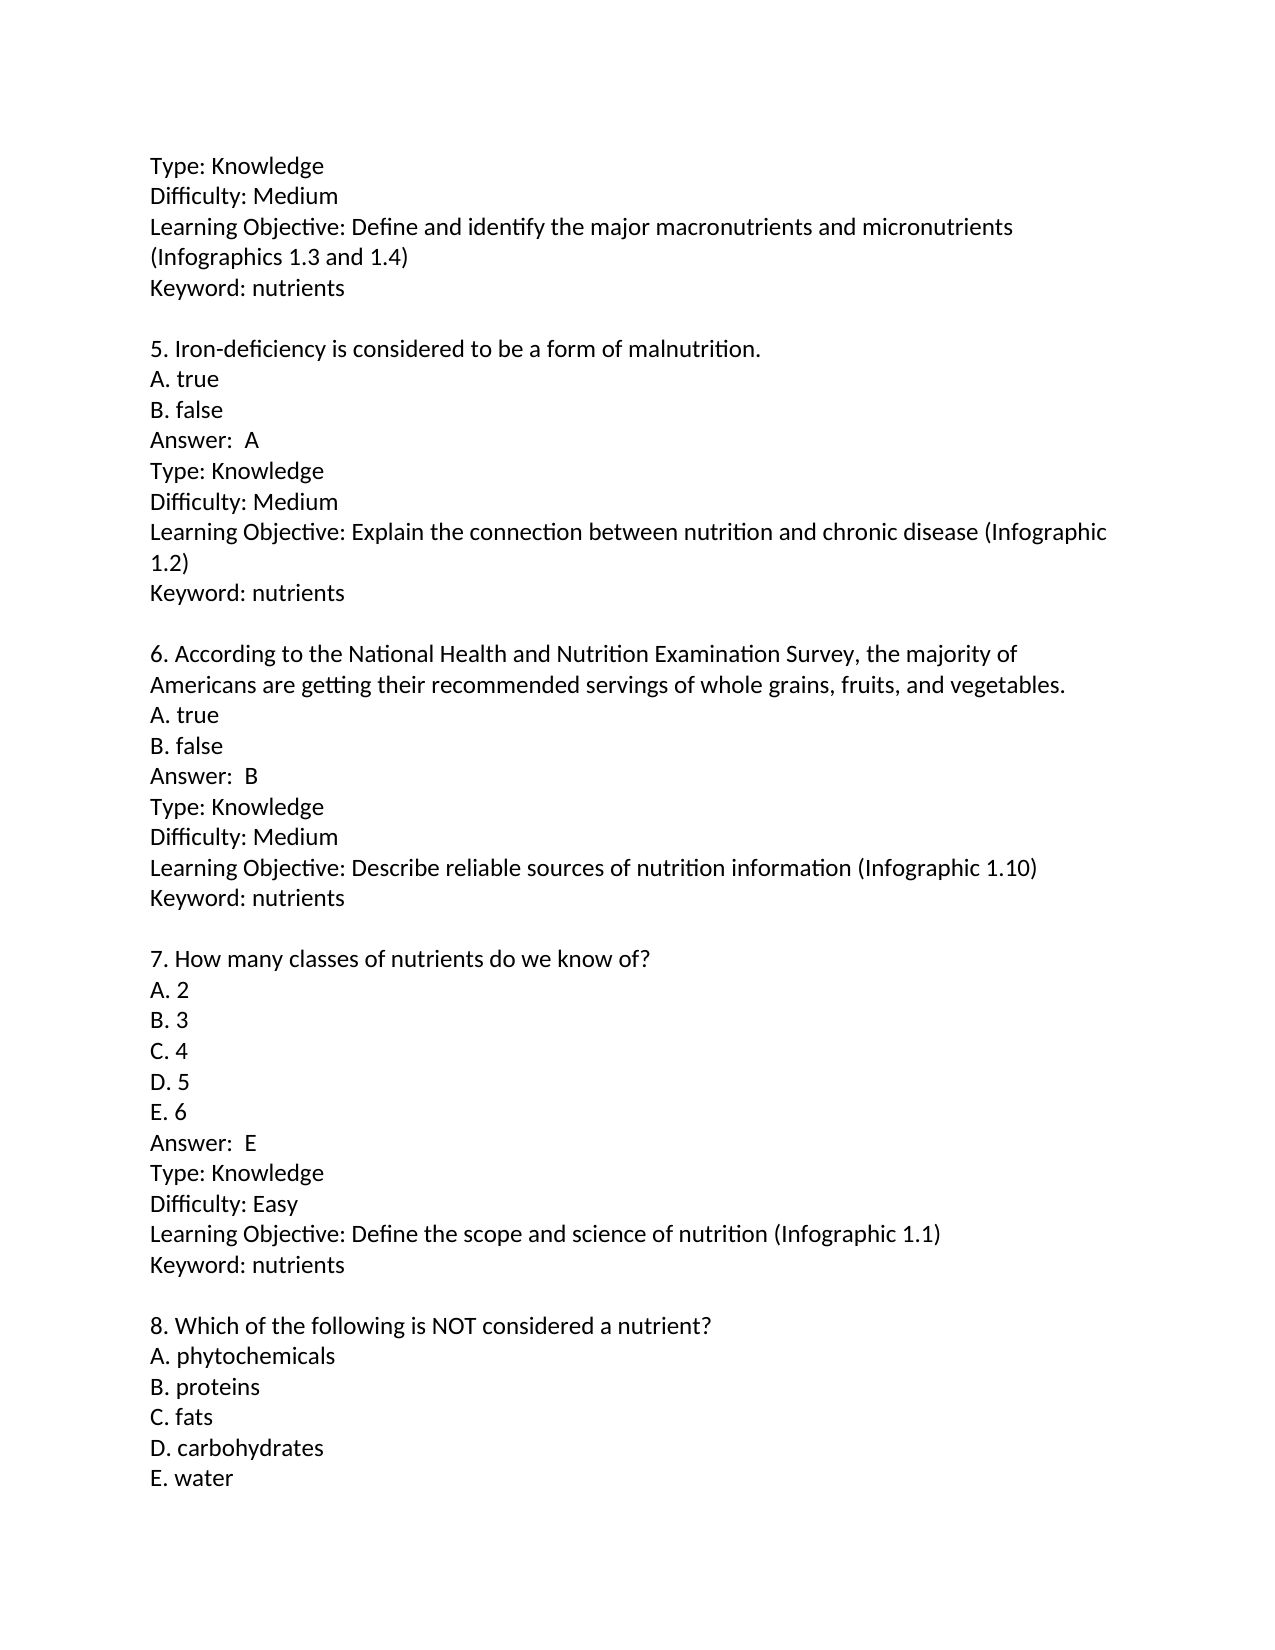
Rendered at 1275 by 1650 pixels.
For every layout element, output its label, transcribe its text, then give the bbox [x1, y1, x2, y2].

text 6. According to the National Health and Nutrition Examination Survey, the majority of Americans are getting their recommended servings of whole grains, fruits, and vegetables. [150, 638, 1125, 699]
text C. fats [150, 1401, 1125, 1432]
text Keyword: nutrients [150, 272, 1125, 303]
text A. phytochemicals [150, 1340, 1125, 1371]
text Answer: E [150, 1127, 1125, 1157]
text B. 3 [150, 1004, 1125, 1035]
text B. false [150, 730, 1125, 760]
text Type: Knowledge [150, 1157, 1125, 1188]
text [150, 211, 1125, 272]
text B. proteins [150, 1371, 1125, 1401]
text E. 6 [150, 1096, 1125, 1127]
text Difficulty: Medium [150, 486, 1125, 516]
text D. carbohydrates [150, 1432, 1125, 1462]
text Type: Knowledge [150, 791, 1125, 821]
text Difficulty: Medium [150, 181, 1125, 211]
text E. water [150, 1462, 1125, 1493]
text B. false [150, 394, 1125, 425]
text Keyword: nutrients [150, 882, 1125, 913]
text Keyword: nutrients [150, 1249, 1125, 1279]
text Type: Knowledge [150, 455, 1125, 486]
text Learning Objective: Explain the connection between nutrition and chronic disease (Infographic 1.2) [150, 516, 1125, 577]
text A. 2 [150, 974, 1125, 1004]
text Type: Knowledge [150, 150, 1125, 181]
text Difficulty: Medium [150, 821, 1125, 852]
text A. true [150, 364, 1125, 394]
text Answer: A [150, 425, 1125, 455]
text 8. Which of the following is NOT considered a nutrient? [150, 1310, 1125, 1340]
text 5. Iron-deficiency is considered to be a form of malnutrition. [150, 333, 1125, 364]
text C. 4 [150, 1035, 1125, 1066]
text Keyword: nutrients [150, 577, 1125, 608]
text A. true [150, 699, 1125, 730]
text Difficulty: Easy [150, 1188, 1125, 1218]
text D. 5 [150, 1066, 1125, 1096]
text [150, 1218, 1125, 1249]
text Learning Objective: Describe reliable sources of nutrition information (Infographic 1.10) [150, 852, 1125, 882]
text 7. How many classes of nutrients do we know of? [150, 943, 1125, 974]
text Answer: B [150, 760, 1125, 791]
